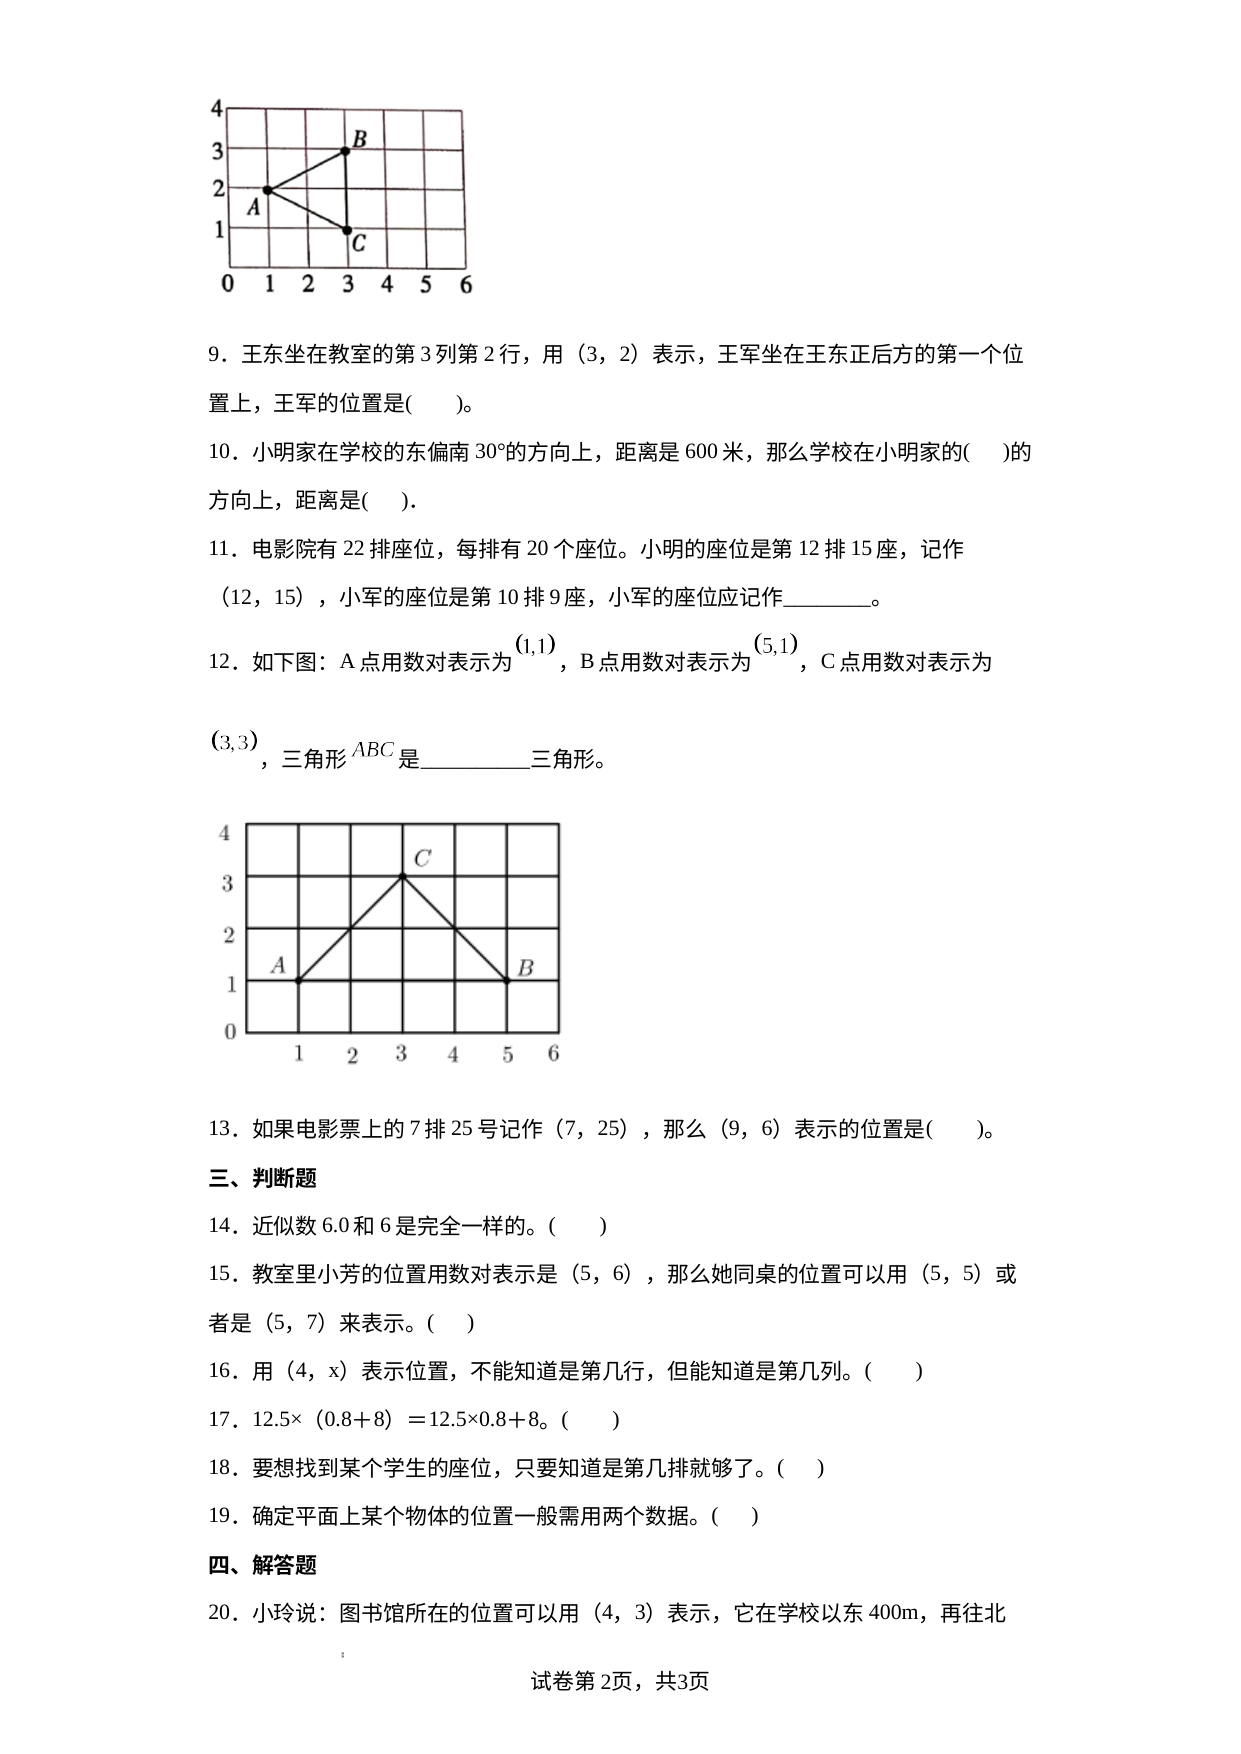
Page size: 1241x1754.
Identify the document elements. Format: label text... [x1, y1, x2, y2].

text 16．用（4，x）表示位置，不能知道是第几行，但能知道是第几列。( ) [208, 1354, 1032, 1386]
text 13．如果电影票上的7排25号记作（7，25），那么（9，6）表示的位置是( )。 [208, 1112, 1032, 1144]
text 四、解答题 [208, 1547, 1032, 1580]
text 12．如下图：A点用数对表示为，B点用数对表示为，C点用数对表示为，三角形是__________三角形。 [208, 628, 1032, 791]
text 14．近似数6.0和6是完全一样的。( ) [208, 1208, 1032, 1241]
text 三、判断题 [208, 1160, 1032, 1193]
text 18．要想找到某个学生的座位，只要知道是第几排就够了。( ) [208, 1451, 1032, 1483]
text 15．教室里小芳的位置用数对表示是（5，6），那么她同桌的位置可以用（5，5）或者是（5，7）来表示。( ) [208, 1257, 1032, 1338]
text 10．小明家在学校的东偏南30°的方向上，距离是600米，那么学校在小明家的( )的方向上，距离是( )． [208, 434, 1032, 515]
picture [208, 806, 574, 1074]
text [208, 1596, 1032, 1628]
text 11．电影院有22排座位，每排有20个座位。小明的座位是第12排15座，记作（12，15），小军的座位是第10排9座，小军的座位应记作________。 [208, 531, 1032, 612]
text 9．王东坐在教室的第3列第2行，用（3，2）表示，王军坐在王东正后方的第一个位置上，王军的位置是( )。 [208, 337, 1032, 418]
picture [208, 97, 477, 301]
text 17．12.5×（0.8＋8）＝12.5×0.8＋8。( ) [208, 1402, 1032, 1435]
text 19．确定平面上某个物体的位置一般需用两个数据。( ) [208, 1499, 1032, 1531]
